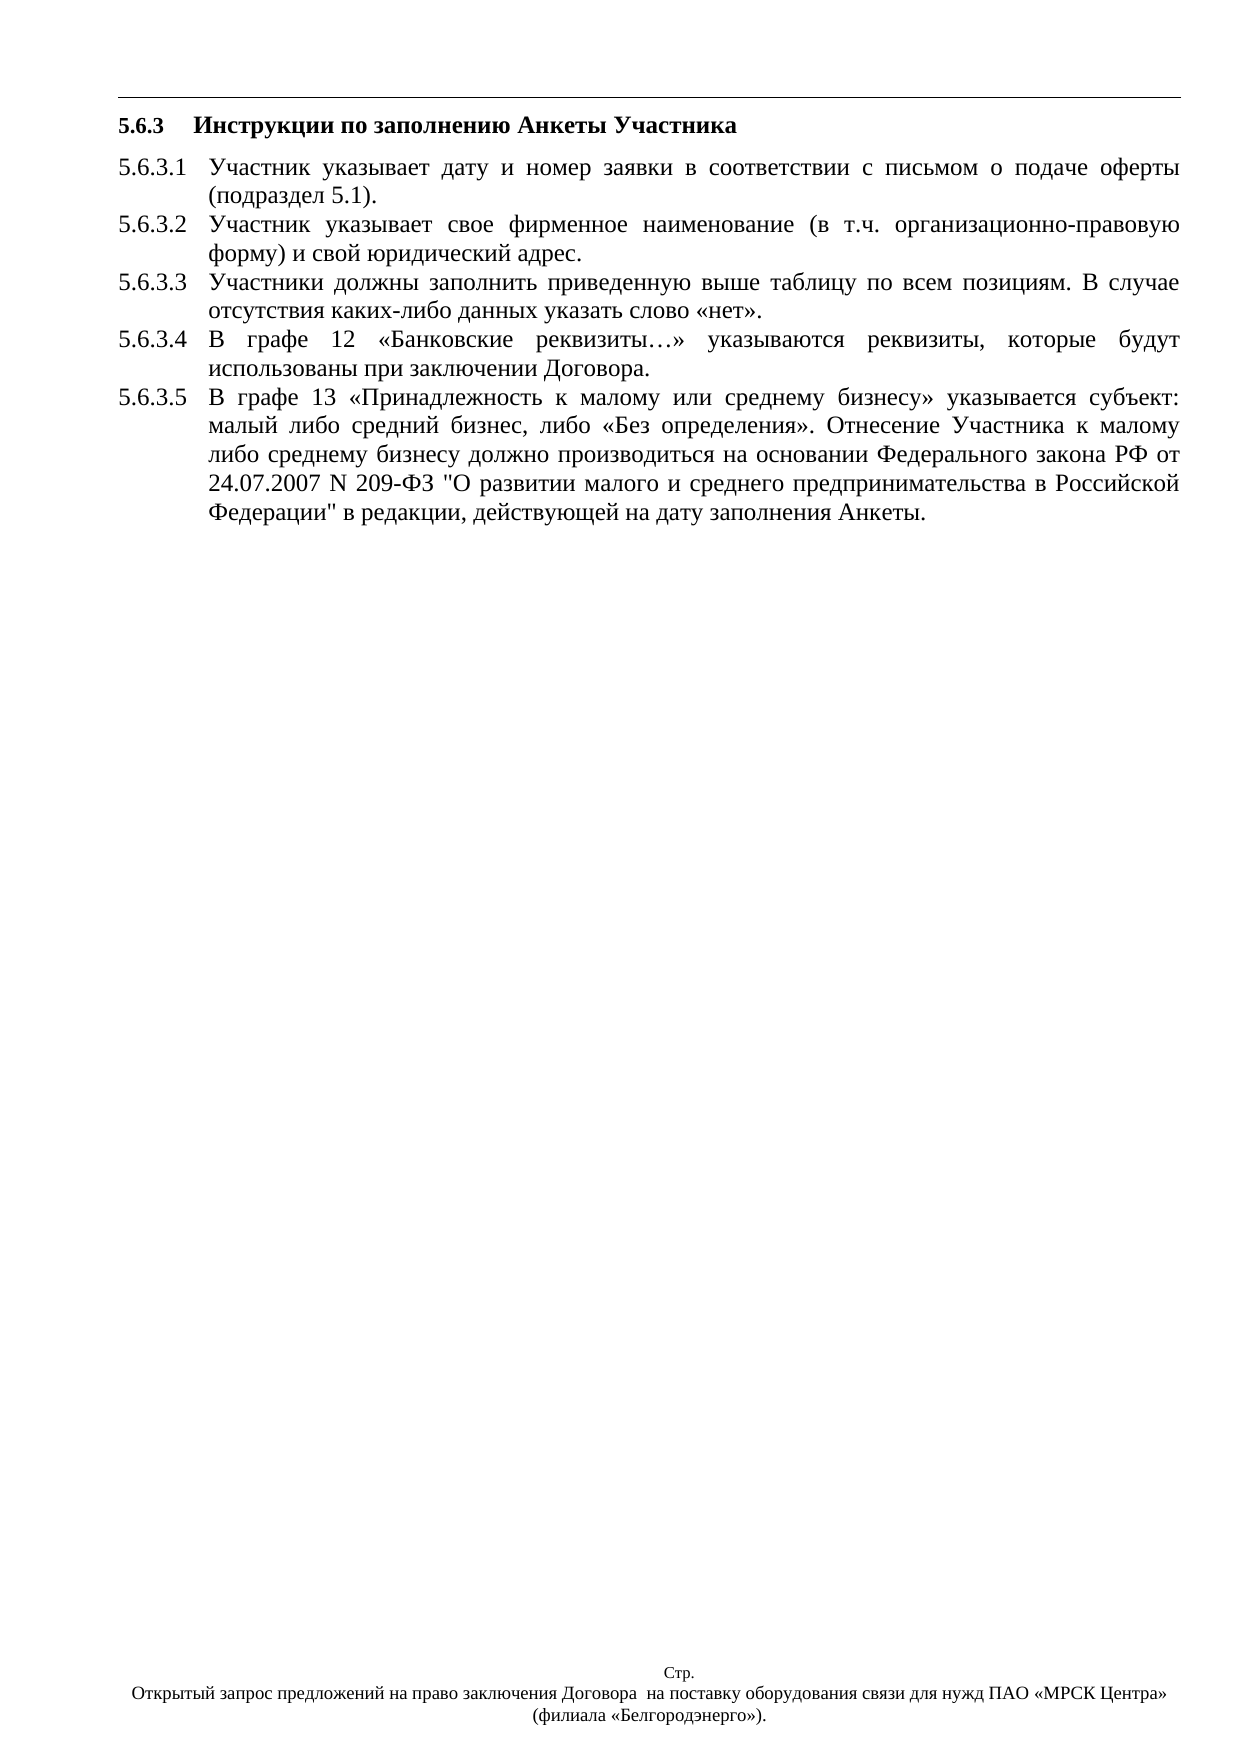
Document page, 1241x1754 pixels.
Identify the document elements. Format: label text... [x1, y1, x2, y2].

subtitle Инструкции по заполнению Анкеты Участника [118, 111, 1181, 139]
list Участник указывает свое фирменное наименование (в т.ч. организационно-правовую форму) и свой юридический адрес. [118, 209, 1181, 267]
list В графе 13 «Принадлежность к малому или среднему бизнесу» указывается субъект: малый либо средний бизнес, либо «Без определения». Отнесение Участника к малому либо среднему бизнесу должно производиться на основании Федерального закона РФ от 24.07.2007 N 209-ФЗ "О развитии малого и среднего предпринимательства в Российской Федерации" в редакции, действующей на дату заполнения Анкеты. [118, 382, 1181, 526]
list В графе 12 «Банковские реквизиты…» указываются реквизиты, которые будут использованы при заключении Договора. [118, 324, 1181, 382]
list Участники должны заполнить приведенную выше таблицу по всем позициям. В случае отсутствия каких-либо данных указать слово «нет». [118, 267, 1181, 324]
